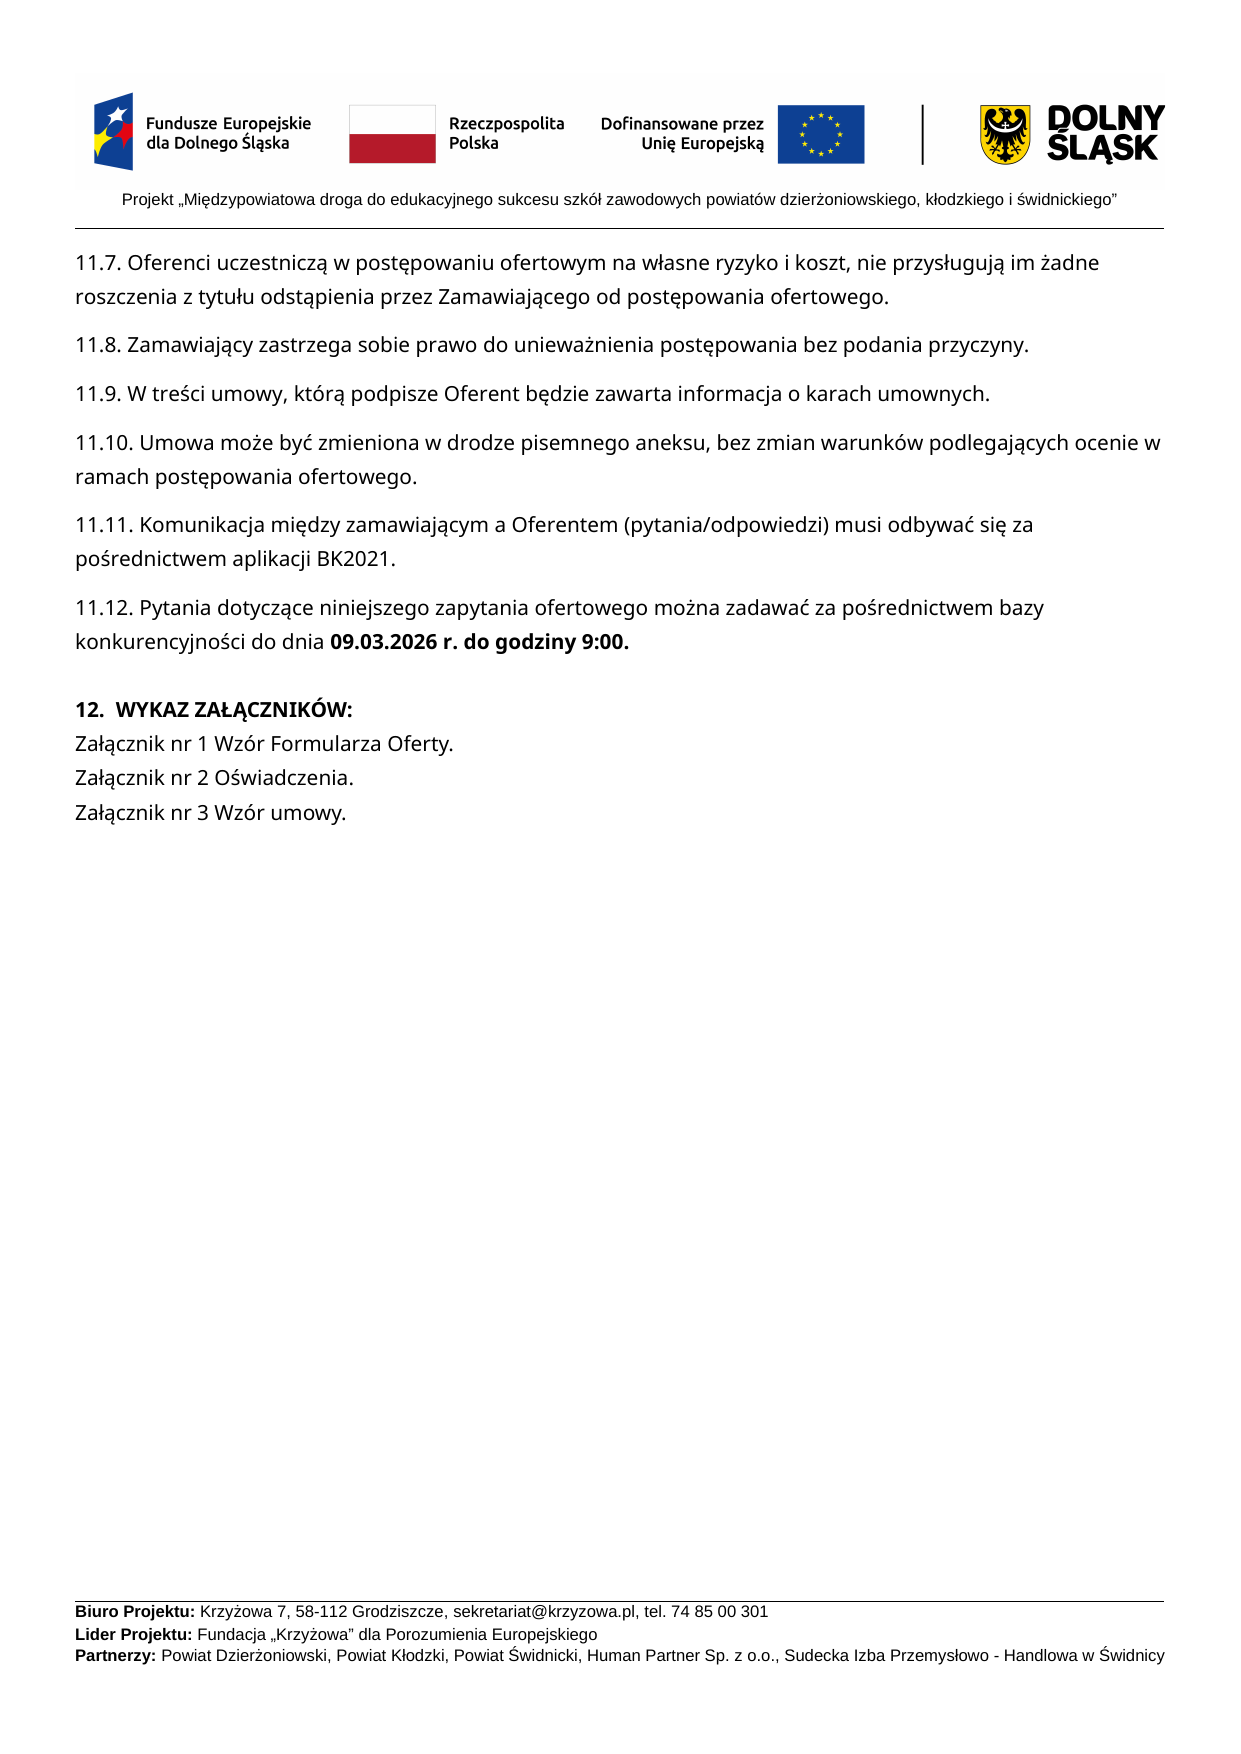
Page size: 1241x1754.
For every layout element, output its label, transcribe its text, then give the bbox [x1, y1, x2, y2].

text 11.10. Umowa może być zmieniona w drodze pisemnego aneksu, bez zmian warunków podlegających ocenie w ramach postępowania ofertowego. [75, 428, 1165, 490]
text 11.12. Pytania dotyczące niniejszego zapytania ofertowego można zadawać za pośrednictwem bazy konkurencyjności do dnia 09.03.2026 r. do godziny 9:00. [75, 593, 1165, 656]
text Załącznik nr 2 Oświadczenia. [75, 763, 1165, 792]
text 12. WYKAZ ZAŁĄCZNIKÓW: [75, 695, 1165, 724]
picture [75, 73, 1166, 190]
text Załącznik nr 1 Wzór Formularza Oferty. [75, 729, 1165, 758]
text 11.11. Komunikacja między zamawiającym a Oferentem (pytania/odpowiedzi) musi odbywać się za pośrednictwem aplikacji BK2021. [75, 511, 1165, 573]
text 11.7. Oferenci uczestniczą w postępowaniu ofertowym na własne ryzyko i koszt, nie przysługują im żadne roszczenia z tytułu odstąpienia przez Zamawiającego od postępowania ofertowego. [75, 248, 1165, 310]
text 11.8. Zamawiający zastrzega sobie prawo do unieważnienia postępowania bez podania przyczyny. [75, 331, 1165, 359]
text 11.9. W treści umowy, którą podpisze Oferent będzie zawarta informacja o karach umownych. [75, 379, 1165, 408]
text Załącznik nr 3 Wzór umowy. [75, 798, 1165, 826]
